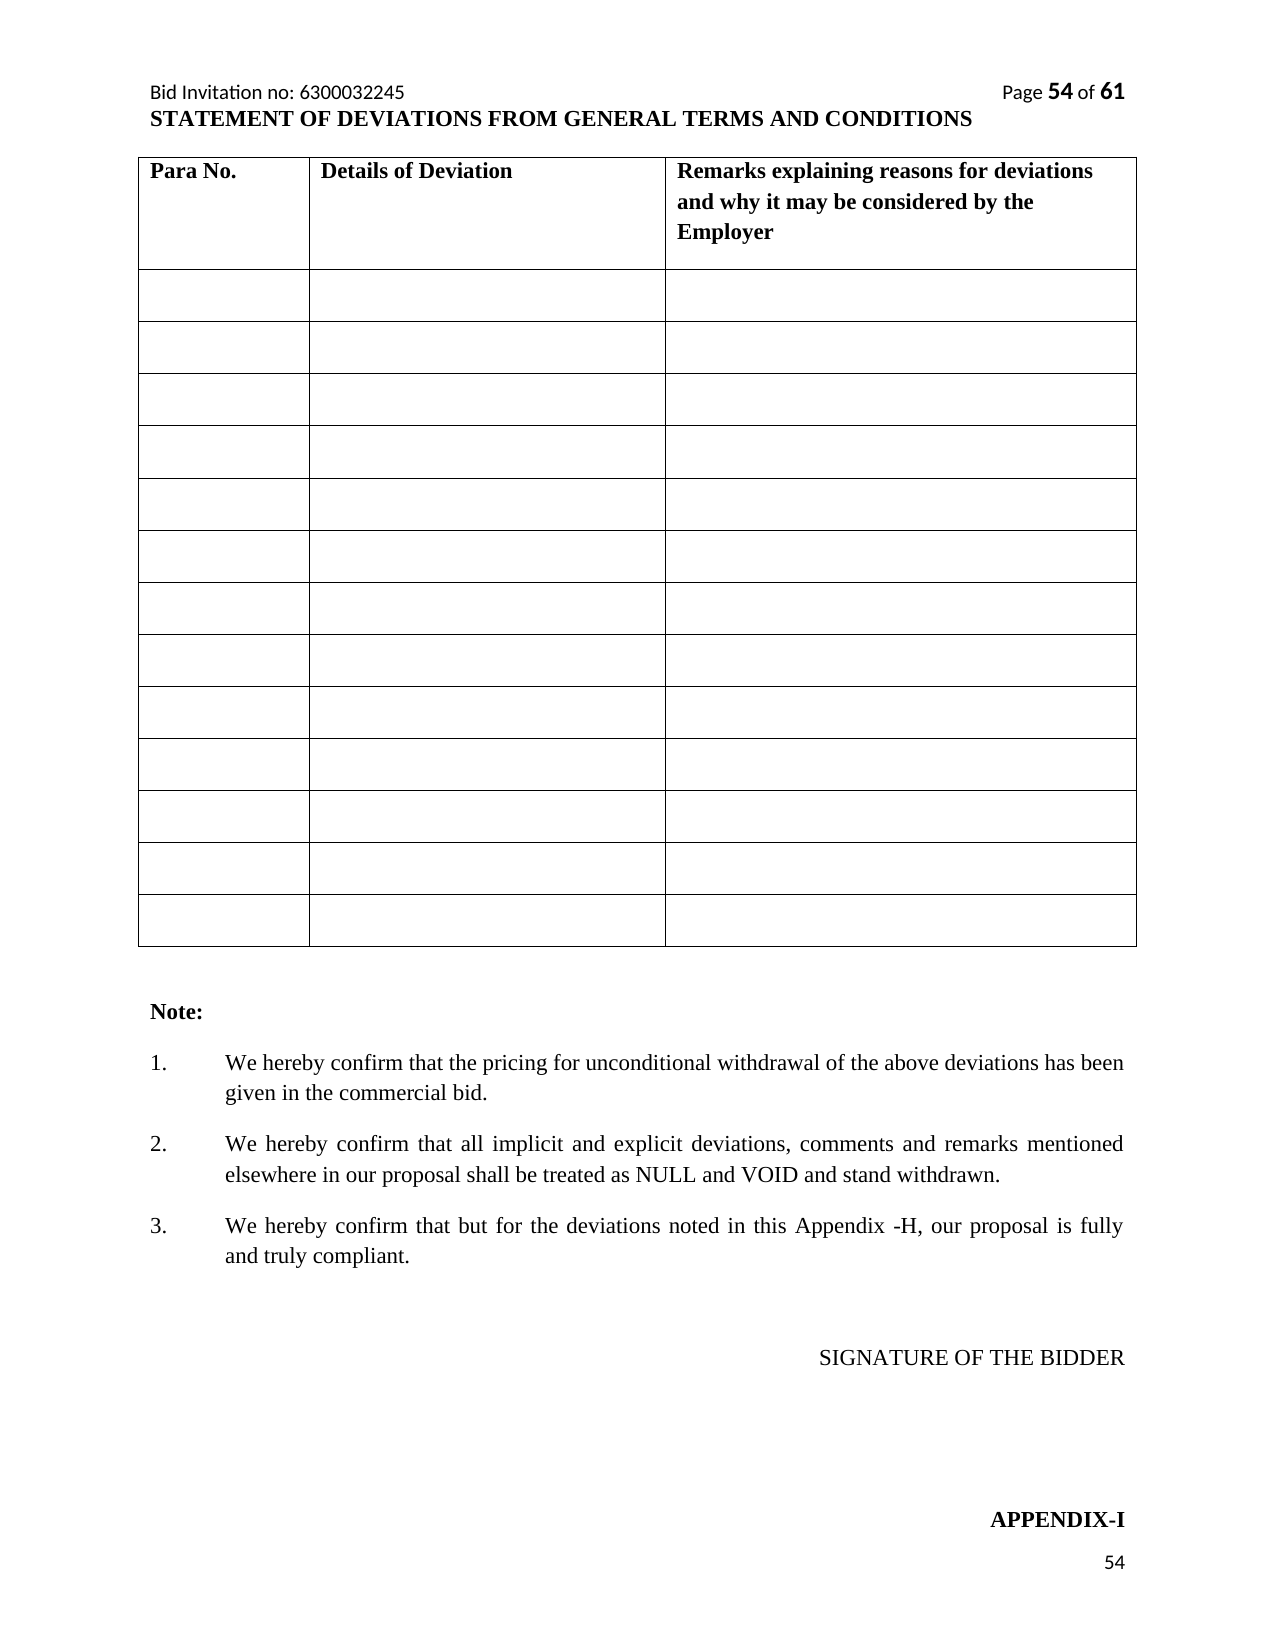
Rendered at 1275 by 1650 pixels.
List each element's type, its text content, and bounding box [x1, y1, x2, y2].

table_cell [666, 479, 1136, 529]
table_cell [139, 739, 309, 790]
table_header Para No. [139, 158, 309, 269]
table_cell [666, 895, 1136, 946]
table_cell [139, 791, 309, 842]
table_cell [139, 635, 309, 686]
table_cell [139, 374, 309, 425]
list We hereby confirm that the pricing for unconditional withdrawal of the above deviations has been given in the commercial bid. [150, 1049, 1125, 1106]
table_cell [310, 531, 665, 582]
table_cell [666, 791, 1136, 842]
table_cell [139, 843, 309, 894]
table_cell [139, 322, 309, 373]
table_header Details of Deviation [310, 158, 665, 269]
table_cell [666, 426, 1136, 477]
table_cell [666, 583, 1136, 634]
text STATEMENT OF DEVIATIONS FROM GENERAL TERMS AND CONDITIONS [150, 106, 1125, 132]
table_cell [139, 583, 309, 634]
table_cell [139, 479, 309, 529]
table_cell [139, 687, 309, 738]
table_cell [310, 322, 665, 373]
table_cell [666, 531, 1136, 582]
text APPENDIX-I [150, 1507, 1125, 1533]
table_cell [666, 843, 1136, 894]
list We hereby confirm that all implicit and explicit deviations, comments and remarks mentioned elsewhere in our proposal shall be treated as NULL and VOID and stand withdrawn. [150, 1131, 1125, 1187]
table_cell [666, 739, 1136, 790]
table_cell [310, 583, 665, 634]
table_cell [310, 739, 665, 790]
table_cell [666, 270, 1136, 321]
table_cell [139, 895, 309, 946]
table_cell [139, 426, 309, 477]
table_cell [666, 374, 1136, 425]
table_cell [310, 270, 665, 321]
list We hereby confirm that but for the deviations noted in this Appendix -H, our proposal is fully and truly compliant. [150, 1212, 1125, 1268]
table_cell [666, 635, 1136, 686]
table_cell [310, 687, 665, 738]
table_cell [310, 791, 665, 842]
table_cell [310, 895, 665, 946]
table_cell [139, 270, 309, 321]
table_cell [310, 843, 665, 894]
table_cell [310, 374, 665, 425]
table_cell [310, 635, 665, 686]
text SIGNATURE OF THE BIDDER [150, 1344, 1125, 1370]
table_cell [310, 479, 665, 529]
table_header Remarks explaining reasons for deviations and why it may be considered by the Employer [666, 158, 1136, 269]
table_cell [666, 322, 1136, 373]
table_cell [666, 687, 1136, 738]
table_cell [310, 426, 665, 477]
text Note: [150, 998, 1125, 1024]
table_cell [139, 531, 309, 582]
